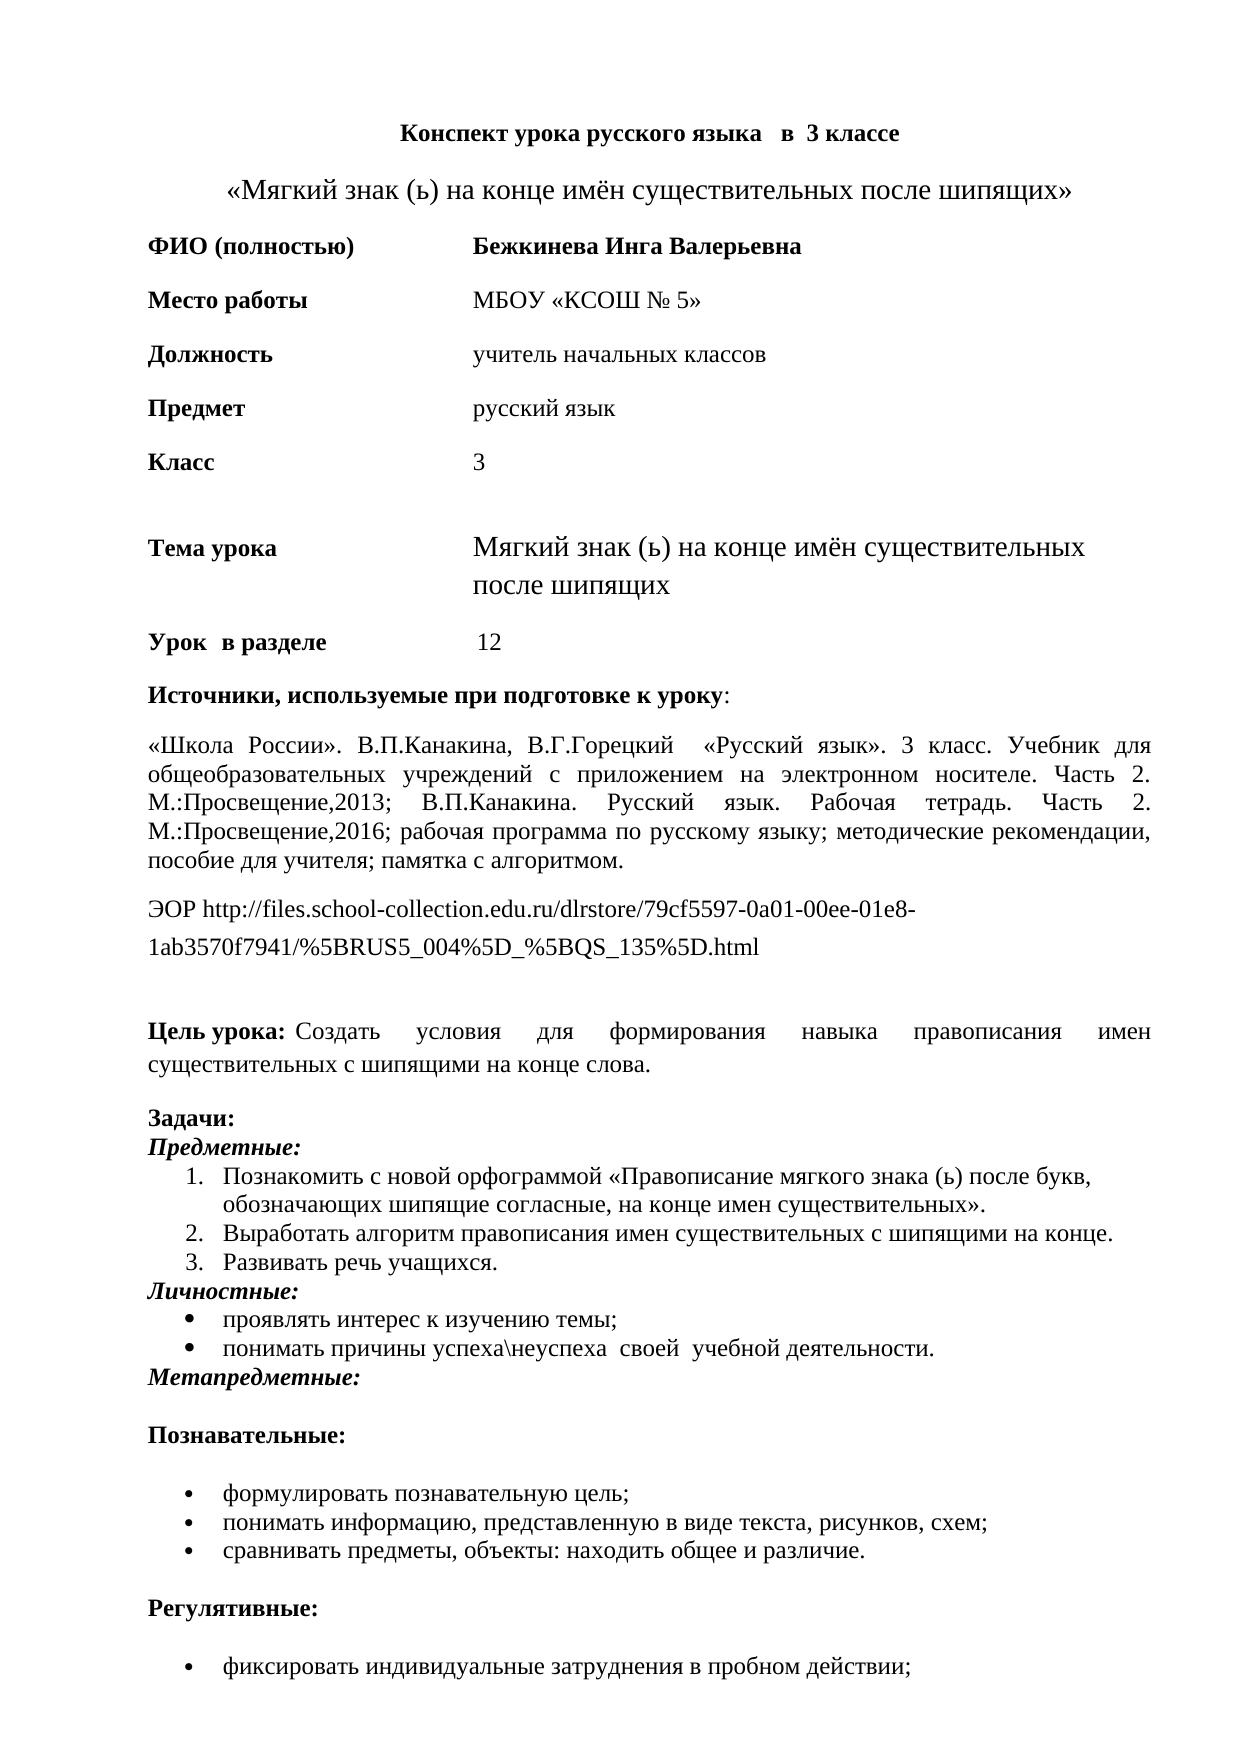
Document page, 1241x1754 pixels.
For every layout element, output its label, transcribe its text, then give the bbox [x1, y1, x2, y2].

list понимать информацию, представленную в виде текста, рисунков, схем; [185, 1507, 1152, 1535]
list Познакомить с новой орфограммой «Правописание мягкого знака (ь) после букв, обозначающих шипящие согласные, на конце имен существительных». [185, 1161, 1152, 1218]
text Предмет русский язык [148, 393, 1152, 422]
text Урок в разделе 12 [148, 627, 1152, 655]
text Регулятивные: [148, 1593, 1152, 1622]
text ЭОР http://files.school-collection.edu.ru/dlrstore/79cf5597-0a01-00ee-01e8-1ab3570f7941/%5BRUS5_004%5D_%5BQS_135%5D.html [148, 894, 1152, 962]
text Предметные: [148, 1132, 1152, 1161]
list формулировать познавательную цель; [185, 1478, 1152, 1507]
list Метапредметные: [148, 1362, 1152, 1391]
list Выработать алгоритм правописания имен существительных с шипящими на конце. [185, 1218, 1152, 1247]
text Цель урока: Создать условия для формирования навыка правописания имен существительных с шипящими на конце слова. [148, 1016, 1152, 1078]
text Задачи: [148, 1103, 1152, 1132]
text ФИО (полностью) Бежкинева Инга Валерьевна [148, 231, 1152, 260]
text Класс 3 [148, 447, 1152, 476]
list понимать причины успеха\неуспеха своей учебной деятельности. [185, 1333, 1152, 1362]
text Должность учитель начальных классов [148, 339, 1152, 368]
text «Школа России». В.П.Канакина, В.Г.Горецкий «Русский язык». 3 класс. Учебник для общеобразовательных учреждений с приложением на электронном носителе. Часть 2. М.:Просвещение,2013; В.П.Канакина. Русский язык. Рабочая тетрадь. Часть 2. М.:Просвещение,2016; рабочая программа по русскому языку; методические рекомендации, пособие для учителя; памятка с алгоритмом. [148, 730, 1152, 874]
list фиксировать индивидуальные затруднения в пробном действии; [185, 1651, 1152, 1680]
text Место работы МБОУ «КСОШ № 5» [148, 285, 1152, 314]
text Познавательные: [148, 1420, 1152, 1449]
list проявлять интерес к изучению темы; [185, 1304, 1152, 1333]
text Источники, используемые при подготовке к уроку: [148, 680, 1152, 709]
text Личностные: [148, 1276, 1152, 1304]
text Тема урока Мягкий знак (ь) на конце имён существительных после шипящих [148, 529, 1152, 601]
text «Мягкий знак (ь) на конце имён существительных после шипящих» [148, 172, 1152, 206]
list сравнивать предметы, объекты: находить общее и различие. [185, 1535, 1152, 1564]
text Конспект урока русского языка в 3 классе [148, 118, 1152, 147]
list Развивать речь учащихся. [185, 1247, 1152, 1276]
